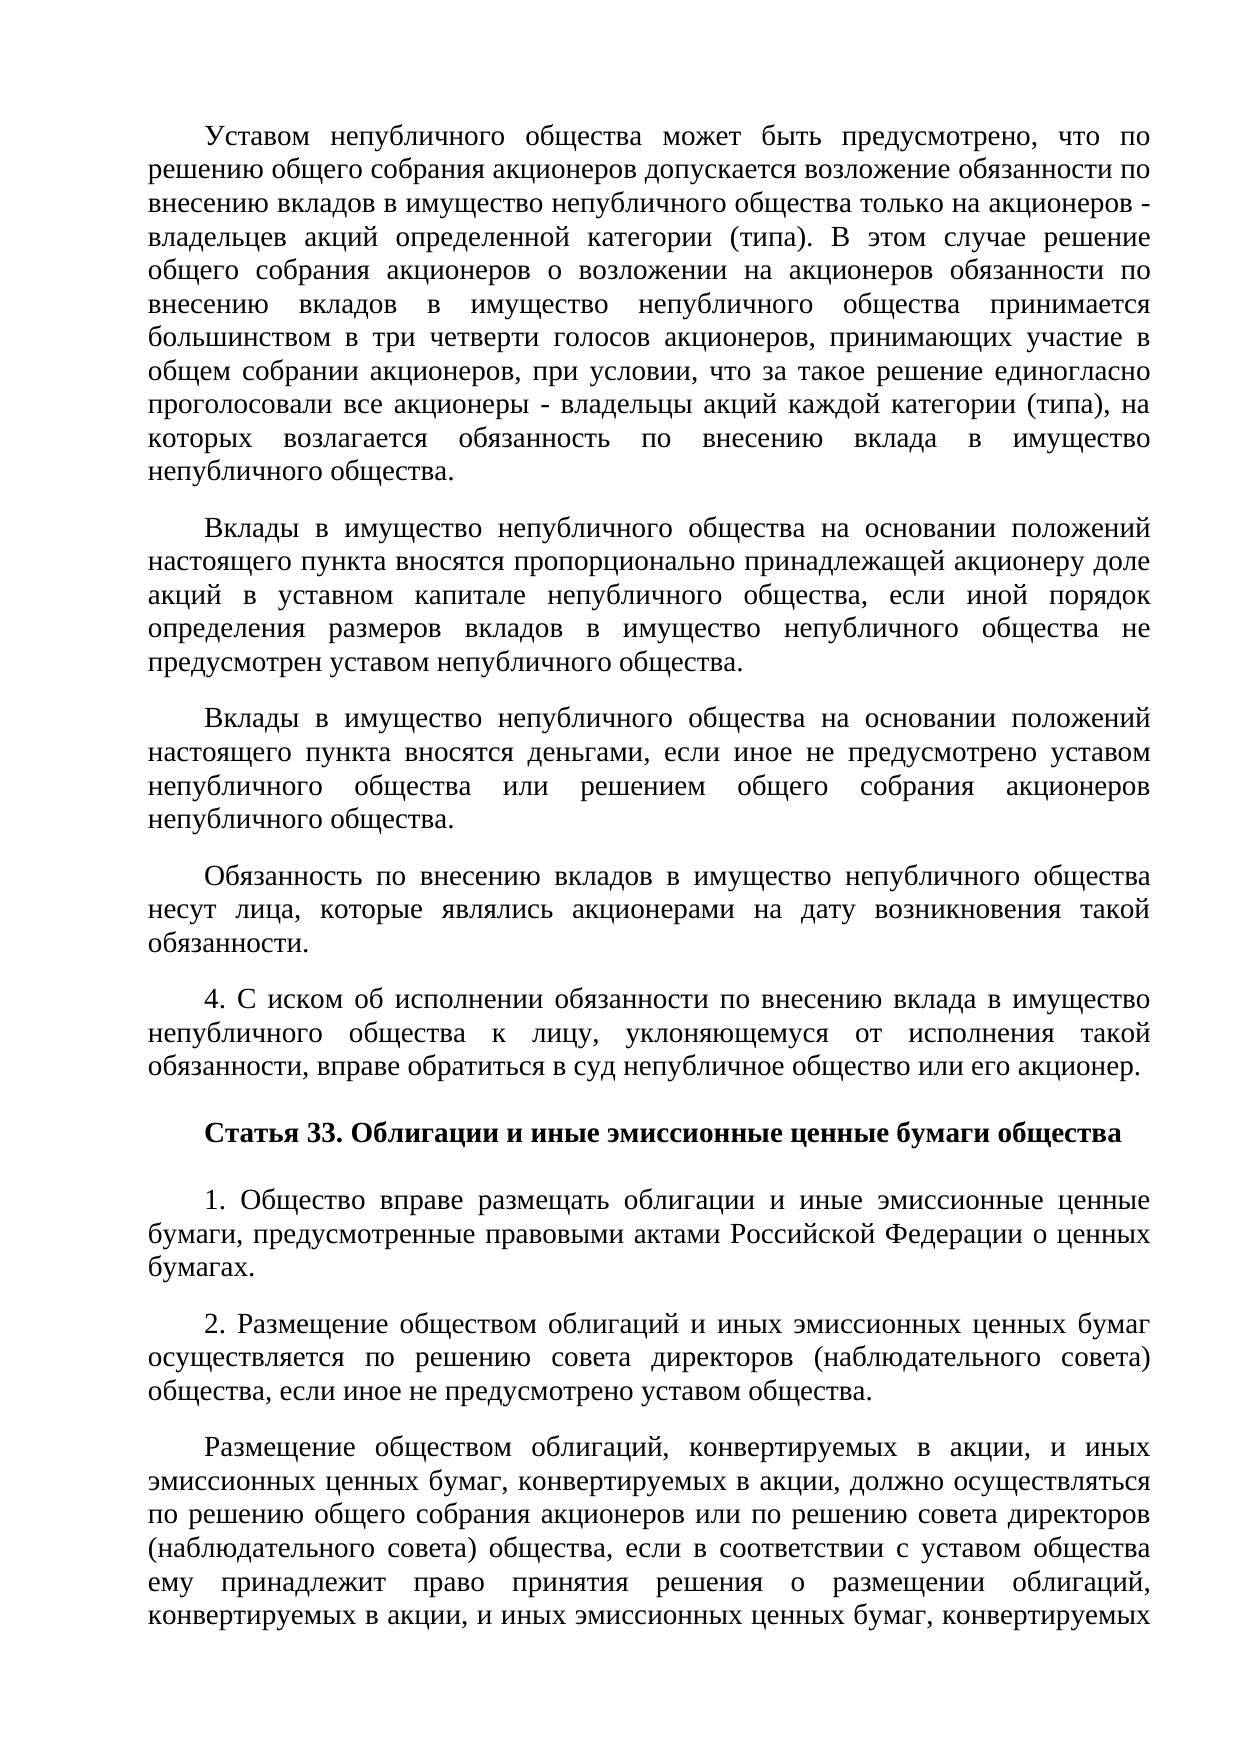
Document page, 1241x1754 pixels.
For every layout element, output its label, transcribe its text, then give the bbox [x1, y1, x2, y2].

text 1. Общество вправе размещать облигации и иные эмиссионные ценные бумаги, предусмотренные правовыми актами Российской Федерации о ценных бумагах. [148, 1182, 1152, 1283]
text 4. С иском об исполнении обязанности по внесению вклада в имущество непубличного общества к лицу, уклоняющемуся от исполнения такой обязанности, вправе обратиться в суд непубличное общество или его акционер. [148, 981, 1152, 1082]
text Вклады в имущество непубличного общества на основании положений настоящего пункта вносятся деньгами, если иное не предусмотрено уставом непубличного общества или решением общего собрания акционеров непубличного общества. [148, 701, 1152, 835]
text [148, 1429, 1152, 1631]
text Обязанность по внесению вкладов в имущество непубличного общества несут лица, которые являлись акционерами на дату возникновения такой обязанности. [148, 858, 1152, 958]
title Статья 33. Облигации и иные эмиссионные ценные бумаги общества [148, 1115, 1152, 1149]
text Вклады в имущество непубличного общества на основании положений настоящего пункта вносятся пропорционально принадлежащей акционеру доле акций в уставном капитале непубличного общества, если иной порядок определения размеров вкладов в имущество непубличного общества не предусмотрен уставом непубличного общества. [148, 510, 1152, 678]
text 2. Размещение обществом облигаций и иных эмиссионных ценных бумаг осуществляется по решению совета директоров (наблюдательного совета) общества, если иное не предусмотрено уставом общества. [148, 1306, 1152, 1407]
text Уставом непубличного общества может быть предусмотрено, что по решению общего собрания акционеров допускается возложение обязанности по внесению вкладов в имущество непубличного общества только на акционеров - владельцев акций определенной категории (типа). В этом случае решение общего собрания акционеров о возложении на акционеров обязанности по внесению вкладов в имущество непубличного общества принимается большинством в три четверти голосов акционеров, принимающих участие в общем собрании акционеров, при условии, что за такое решение единогласно проголосовали все акционеры - владельцы акций каждой категории (типа), на которых возлагается обязанность по внесению вклада в имущество непубличного общества. [148, 118, 1152, 487]
